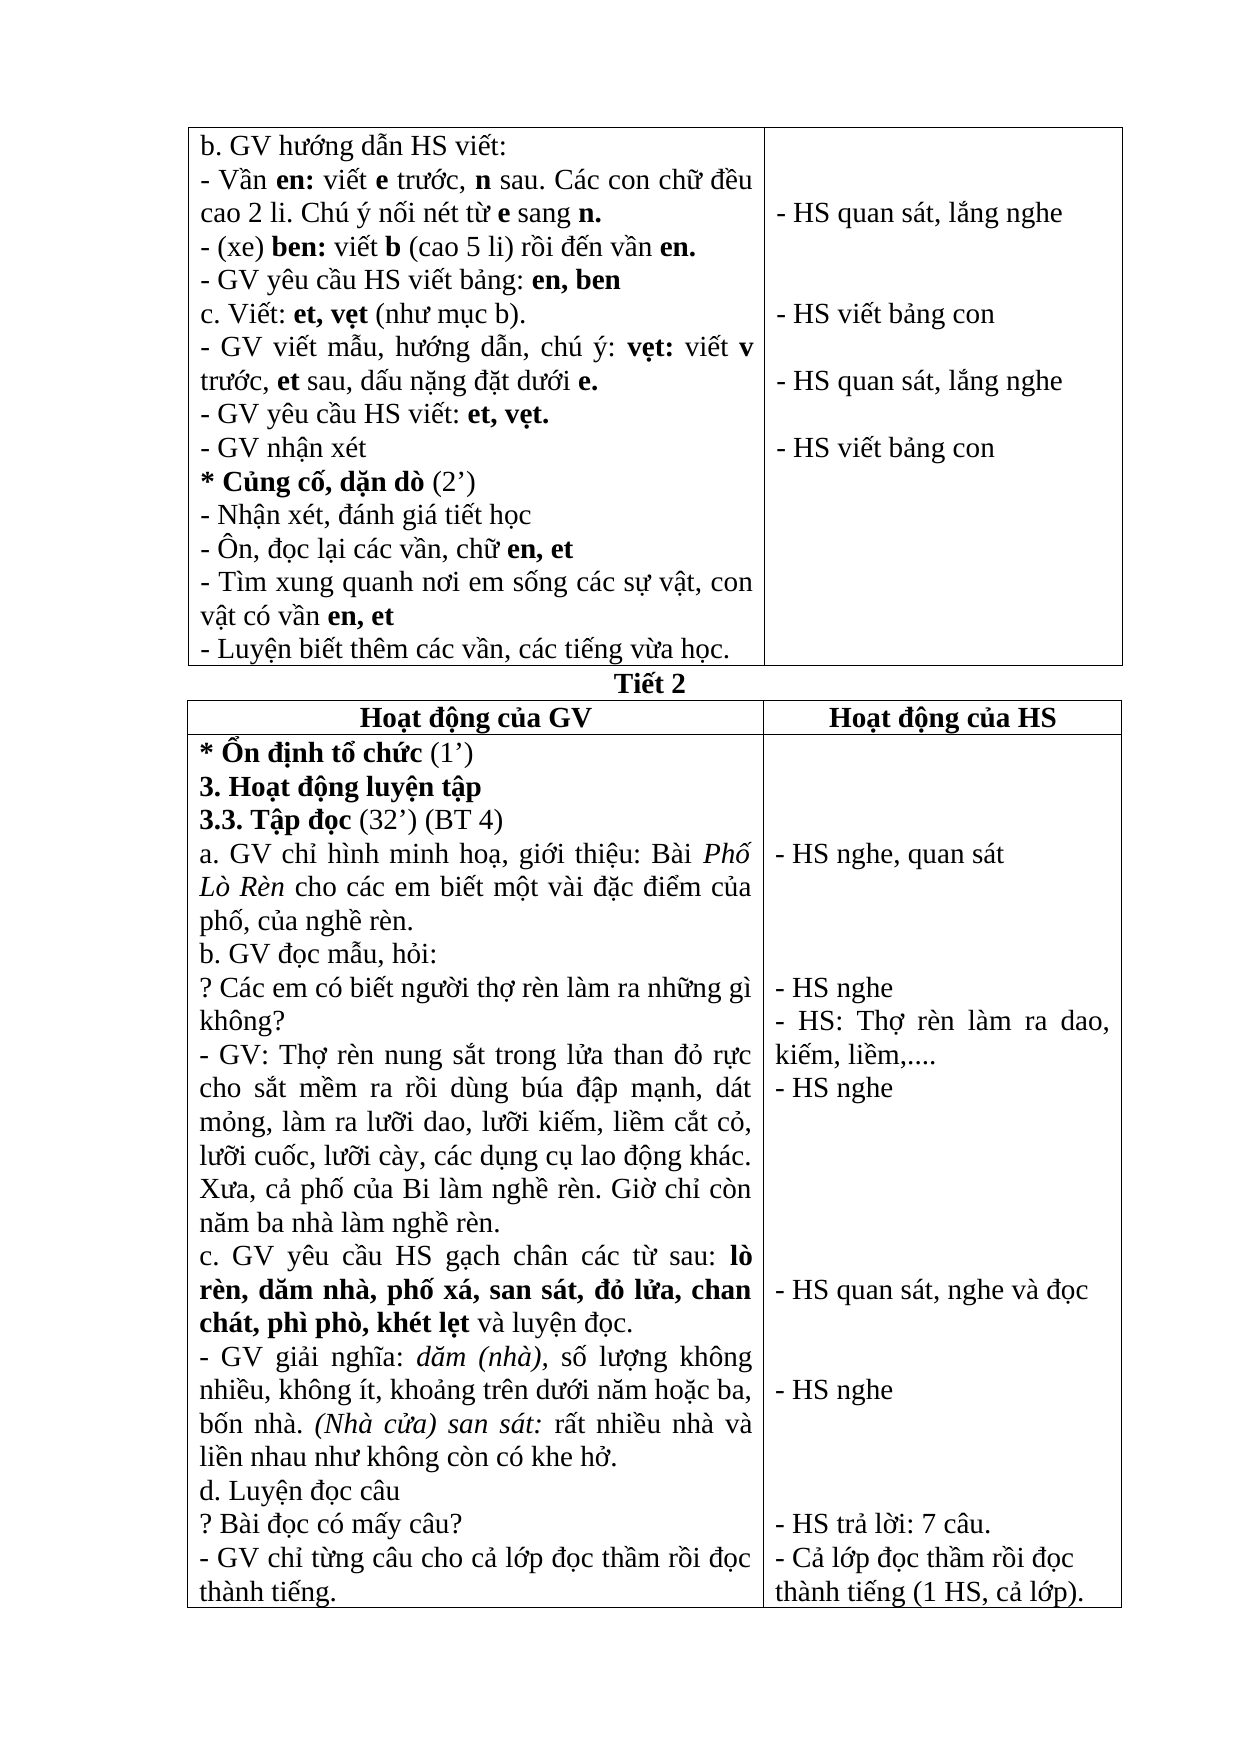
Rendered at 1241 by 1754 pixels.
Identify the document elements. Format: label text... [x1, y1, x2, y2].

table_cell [189, 128, 764, 665]
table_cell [765, 128, 1122, 665]
table_header Hoạt động của GV [188, 701, 763, 734]
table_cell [188, 735, 763, 1607]
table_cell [764, 735, 1121, 1607]
text Tiết 2 [177, 666, 1122, 699]
table_header Hoạt động của HS [764, 701, 1121, 734]
